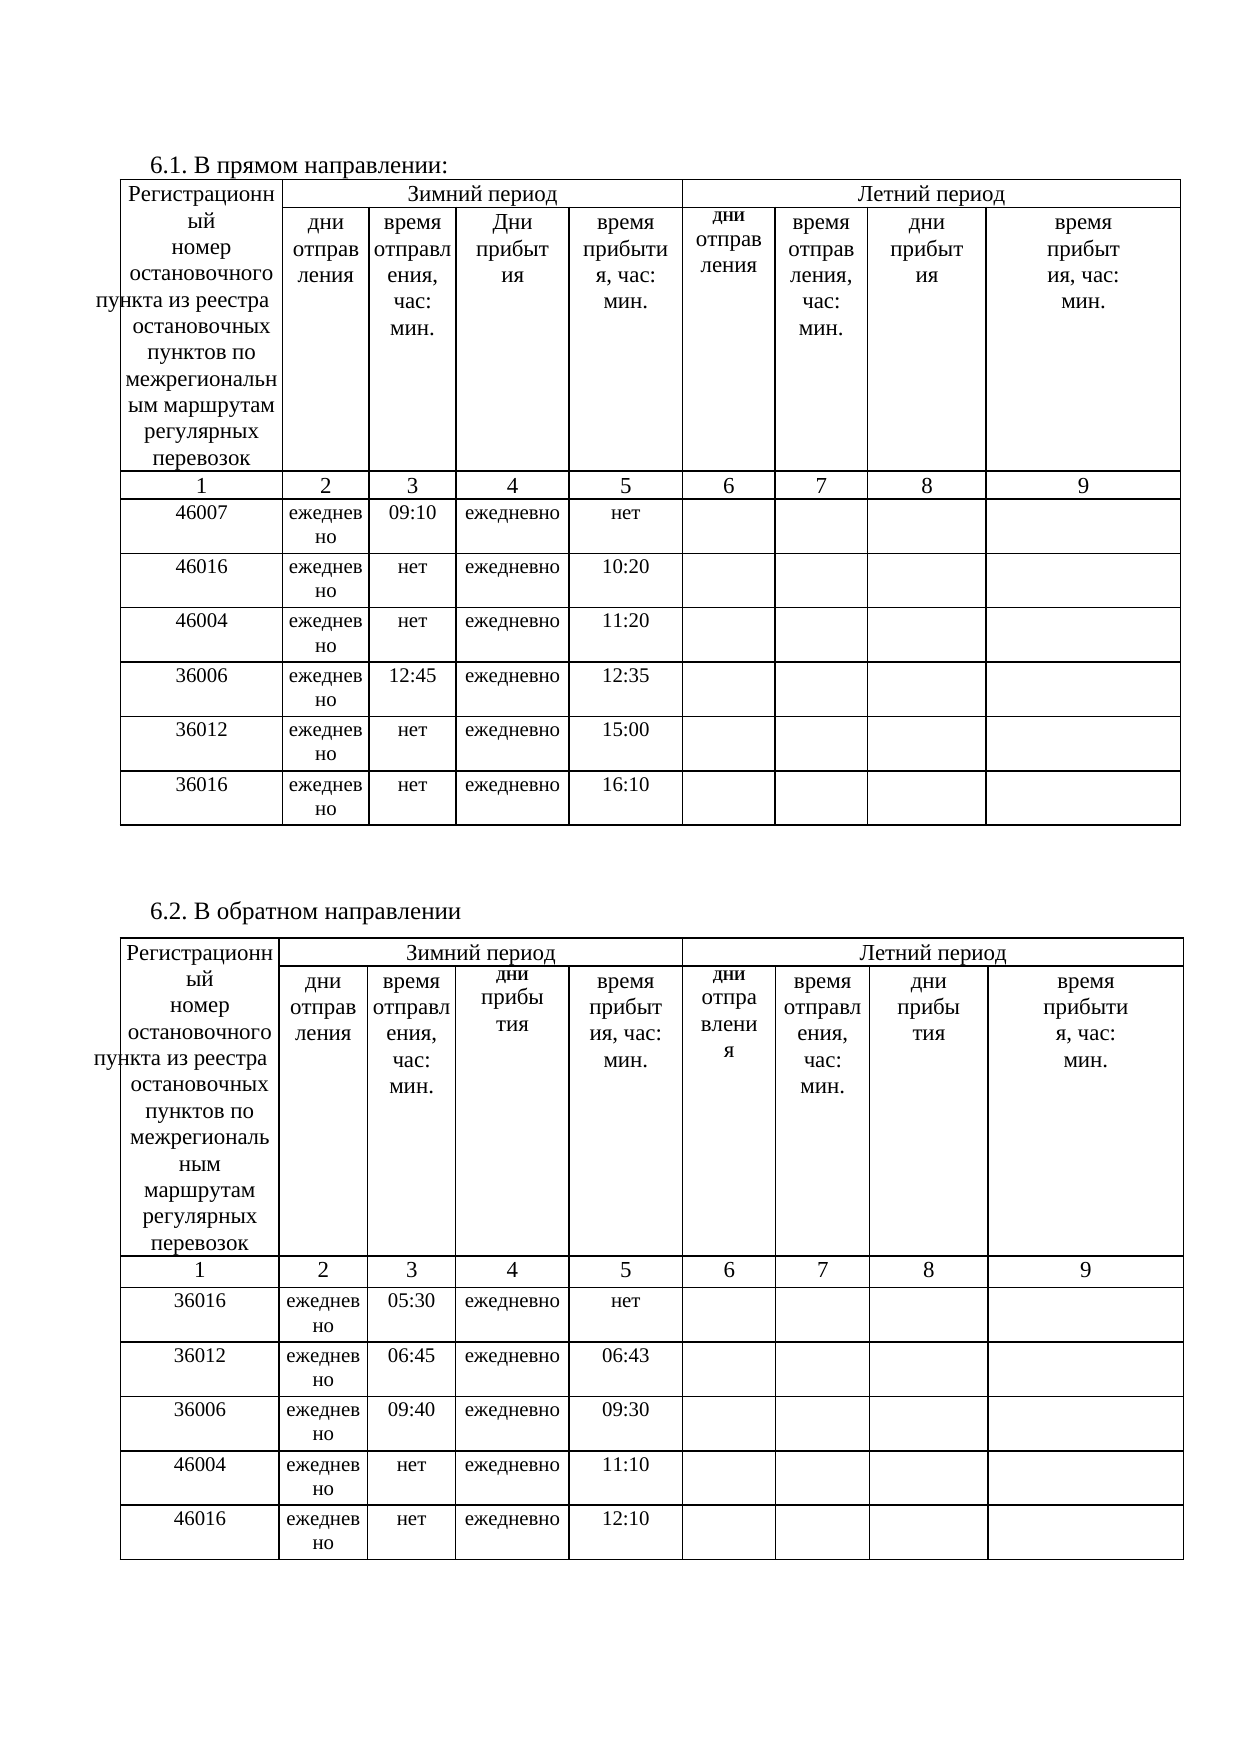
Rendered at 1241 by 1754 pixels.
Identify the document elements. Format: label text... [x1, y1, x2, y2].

table_cell ежедневно [456, 1452, 568, 1504]
table_cell ежедневно [457, 717, 568, 770]
table_cell 9 [987, 472, 1180, 498]
table_cell [776, 1288, 869, 1341]
table_cell ежедневно [280, 1452, 367, 1504]
table_cell [683, 500, 774, 552]
table_cell [776, 554, 867, 607]
table_cell ежедневно [283, 500, 368, 552]
table_cell ежедневно [283, 554, 368, 607]
table_cell [776, 1397, 869, 1450]
table_cell время отправл ения, час: мин. [370, 208, 455, 470]
table_cell [868, 663, 985, 716]
table_cell [870, 1288, 987, 1341]
table_cell [683, 717, 774, 770]
table_cell ежедневно [283, 772, 368, 824]
text 6.1. В прямом направлении: [150, 150, 1090, 179]
table_cell ежедневно [283, 663, 368, 716]
table_cell ДНИ отправ ления [683, 208, 774, 470]
table_cell 36006 [121, 663, 282, 716]
table_header Регистрационный номер остановочного пункта из реестра остановочных пунктов по межрегиональным маршрутам регулярных перевозок [121, 180, 282, 470]
table_cell 06:43 [570, 1343, 682, 1396]
table_cell [868, 500, 985, 552]
table_cell [683, 1506, 775, 1559]
table_cell 7 [776, 472, 867, 498]
table_cell 6 [683, 1257, 775, 1287]
table_cell [989, 1452, 1183, 1504]
table_cell 3 [370, 472, 455, 498]
table_cell 46007 [121, 500, 282, 552]
table_cell 46016 [121, 1506, 278, 1559]
table_cell 12:45 [370, 663, 455, 716]
table_cell время отправл ения, час: мин. [368, 967, 455, 1255]
table_header Летний период [683, 939, 1183, 965]
table_cell [868, 608, 985, 661]
table_cell [776, 772, 867, 824]
table_cell ежедневно [456, 1288, 568, 1341]
table_cell 5 [570, 472, 682, 498]
table_cell 12:35 [570, 663, 682, 716]
table_cell [776, 1452, 869, 1504]
table_cell 09:40 [368, 1397, 455, 1450]
table_cell [870, 1343, 987, 1396]
table_cell время прибыти я, час: мин. [989, 967, 1183, 1255]
table_cell ежедневно [283, 717, 368, 770]
table_cell 9 [989, 1257, 1183, 1287]
table_cell [868, 554, 985, 607]
table_cell время отправл ения, час: мин. [776, 967, 869, 1255]
table_cell нет [368, 1506, 455, 1559]
table_cell 6 [683, 472, 774, 498]
table_cell ежедневно [457, 663, 568, 716]
table_cell 8 [868, 472, 985, 498]
table_cell [987, 772, 1180, 824]
table_cell ежедневно [280, 1343, 367, 1396]
table_cell [987, 663, 1180, 716]
table_cell 36016 [121, 1288, 278, 1341]
table_cell 36012 [121, 1343, 278, 1396]
table_cell 16:10 [570, 772, 682, 824]
table_cell нет [368, 1452, 455, 1504]
text 6.2. В обратном направлении [150, 896, 1090, 925]
table_cell 1 [121, 472, 282, 498]
table_cell ежедневно [283, 608, 368, 661]
table_cell 10:20 [570, 554, 682, 607]
table_cell ДНИ прибы тия [456, 967, 568, 1255]
table_cell 11:10 [570, 1452, 682, 1504]
table_cell [989, 1397, 1183, 1450]
table_cell 4 [457, 472, 568, 498]
table_cell ежедневно [456, 1343, 568, 1396]
table_cell 12:10 [570, 1506, 682, 1559]
table_cell [989, 1343, 1183, 1396]
table_cell 09:10 [370, 500, 455, 552]
table_cell время прибыт ия, час: мин. [987, 208, 1180, 470]
table_cell 7 [776, 1257, 869, 1287]
table_cell нет [370, 608, 455, 661]
table_cell время отправ ления, час: мин. [776, 208, 867, 470]
table_cell дни отправ ления [283, 208, 368, 470]
table_cell 36012 [121, 717, 282, 770]
table_cell 05:30 [368, 1288, 455, 1341]
table_cell 4 [456, 1257, 568, 1287]
table_cell Дни прибыт ия [457, 208, 568, 470]
table_header Зимний период [283, 180, 682, 207]
table_cell [683, 663, 774, 716]
table_header Регистрационный номер остановочного пункта из реестра остановочных пунктов по межрегиональным маршрутам регулярных перевозок [121, 939, 278, 1255]
table_cell [776, 500, 867, 552]
table_cell ежедневно [280, 1397, 367, 1450]
table_cell 2 [283, 472, 368, 498]
table_cell [870, 1397, 987, 1450]
table_cell [987, 554, 1180, 607]
table_cell [870, 1506, 987, 1559]
table_cell ежедневно [456, 1506, 568, 1559]
table_cell [683, 772, 774, 824]
table_cell нет [570, 1288, 682, 1341]
table_cell нет [370, 554, 455, 607]
table_cell [776, 1506, 869, 1559]
table_cell 11:20 [570, 608, 682, 661]
table_cell 36006 [121, 1397, 278, 1450]
table_cell 36016 [121, 772, 282, 824]
table_cell [683, 554, 774, 607]
table_cell ежедневно [280, 1506, 367, 1559]
table_cell время прибыти я, час: мин. [570, 208, 682, 470]
table_cell ежедневно [280, 1288, 367, 1341]
table_cell [868, 717, 985, 770]
table_cell нет [570, 500, 682, 552]
table_cell [989, 1506, 1183, 1559]
table_header Зимний период [280, 939, 682, 965]
table_cell 5 [570, 1257, 682, 1287]
table_cell ДНИ отпра влени я [683, 967, 775, 1255]
table_cell [987, 608, 1180, 661]
table_cell 09:30 [570, 1397, 682, 1450]
table_cell нет [370, 772, 455, 824]
table_cell [776, 1343, 869, 1396]
table_cell 1 [121, 1257, 278, 1287]
table_cell [776, 608, 867, 661]
table_cell 46016 [121, 554, 282, 607]
table_cell время прибыт ия, час: мин. [570, 967, 682, 1255]
table_cell [870, 1452, 987, 1504]
table_cell [987, 717, 1180, 770]
table_cell дни прибы тия [870, 967, 987, 1255]
table_cell ежедневно [457, 608, 568, 661]
table_cell [987, 500, 1180, 552]
table_cell ежедневно [456, 1397, 568, 1450]
table_cell ежедневно [457, 500, 568, 552]
table_cell 15:00 [570, 717, 682, 770]
table_cell 46004 [121, 608, 282, 661]
table_cell [989, 1288, 1183, 1341]
table_header Летний период [683, 180, 1180, 207]
table_cell [868, 772, 985, 824]
table_cell [683, 1397, 775, 1450]
table_cell 2 [280, 1257, 367, 1287]
table_cell 3 [368, 1257, 455, 1287]
table_cell [776, 663, 867, 716]
table_cell 06:45 [368, 1343, 455, 1396]
table_cell 8 [870, 1257, 987, 1287]
table_cell [776, 717, 867, 770]
table_cell [683, 1452, 775, 1504]
table_cell ежедневно [457, 772, 568, 824]
table_cell нет [370, 717, 455, 770]
table_cell дни отправ ления [280, 967, 367, 1255]
table_cell 46004 [121, 1452, 278, 1504]
table_cell [683, 1343, 775, 1396]
table_cell [683, 1288, 775, 1341]
table_cell ежедневно [457, 554, 568, 607]
table_cell дни прибыт ия [868, 208, 985, 470]
table_cell [683, 608, 774, 661]
